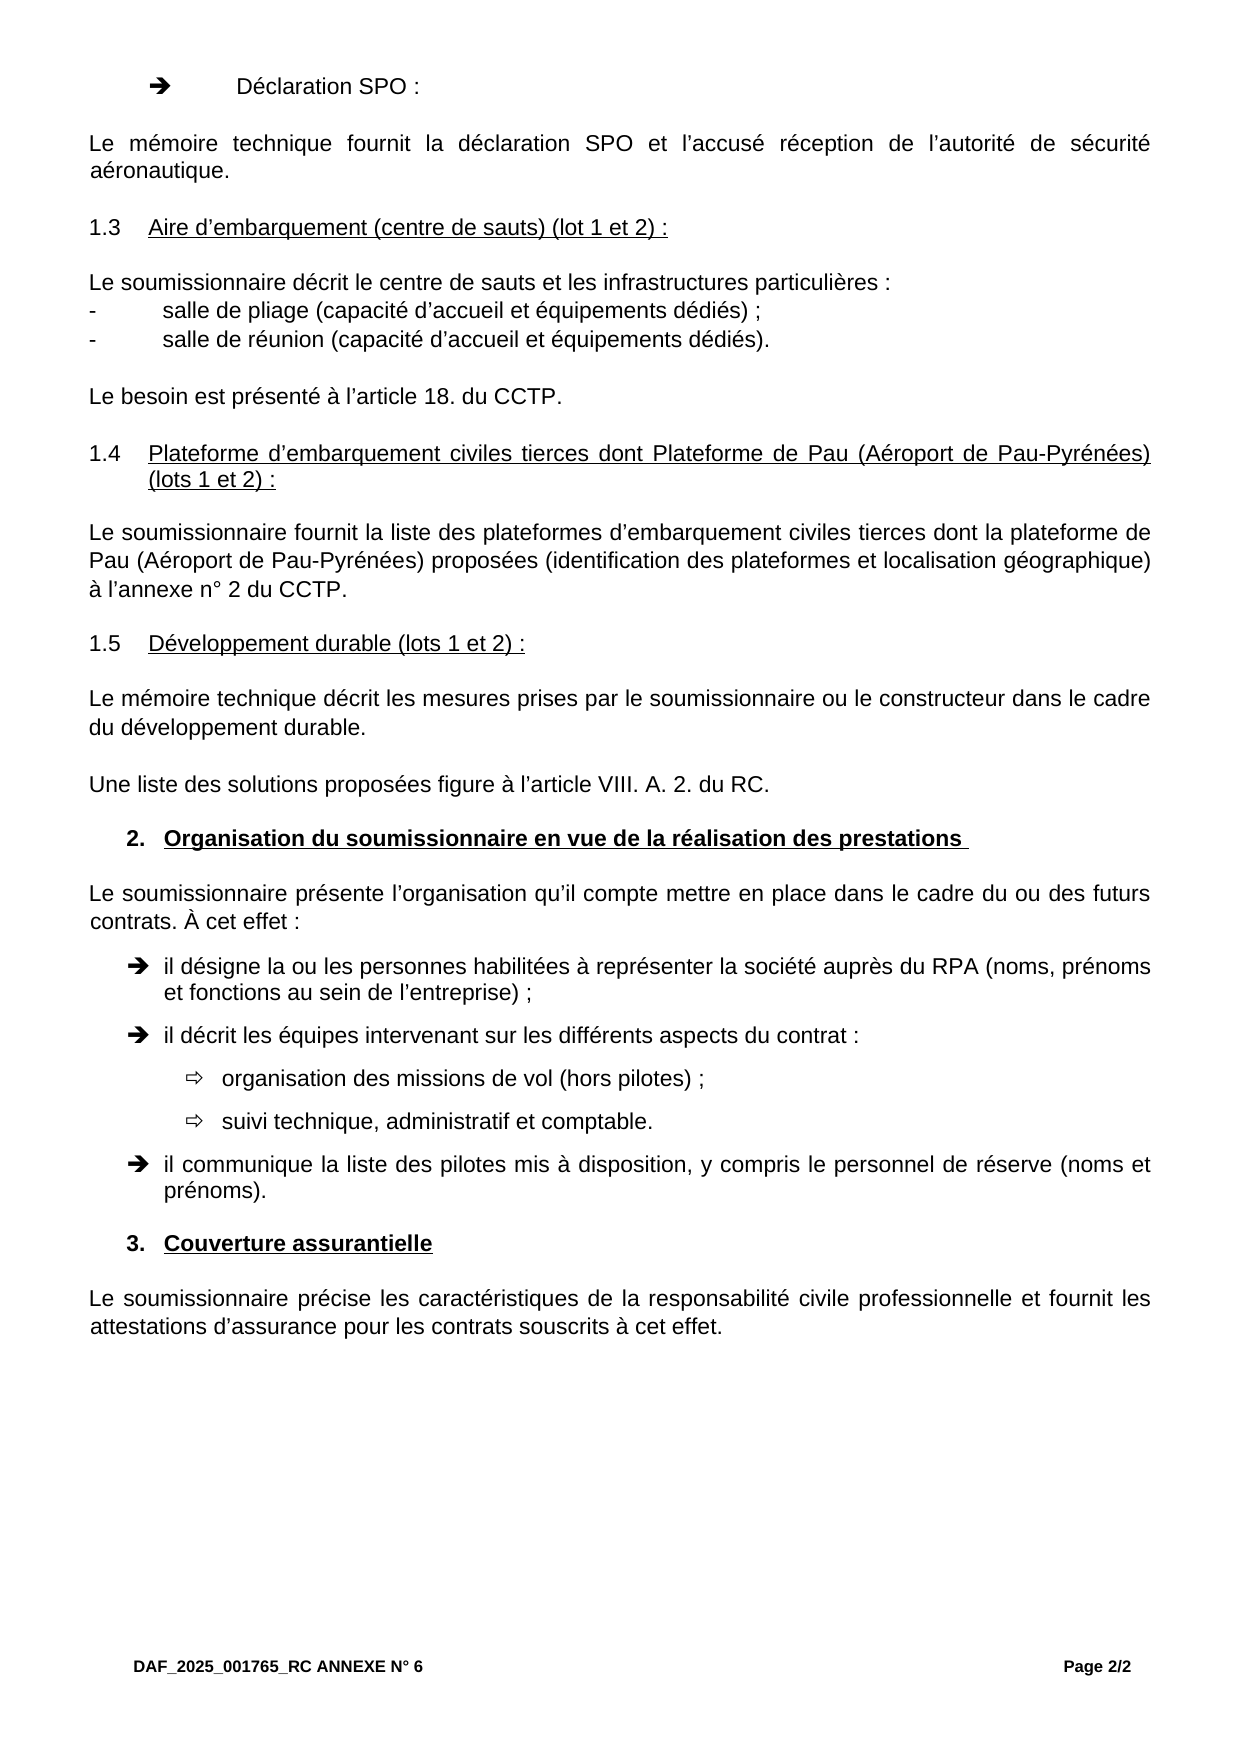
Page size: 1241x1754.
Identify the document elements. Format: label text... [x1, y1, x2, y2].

text - salle de pliage (capacité d’accueil et équipements dédiés) ; [89, 297, 1152, 324]
list organisation des missions de vol (hors pilotes) ; [184, 1065, 1152, 1091]
text Le mémoire technique décrit les mesures prises par le soumissionnaire ou le constructeur dans le cadre du développement durable. [89, 685, 1152, 740]
list Développement durable (lots 1 et 2) : [89, 630, 1152, 657]
list Plateforme d’embarquement civiles tierces dont Plateforme de Pau (Aéroport de Pau-Pyrénées) (lots 1 et 2) : [89, 440, 1152, 492]
text - salle de réunion (capacité d’accueil et équipements dédiés). [89, 326, 1152, 352]
list il communique la liste des pilotes mis à disposition, y compris le personnel de réserve (noms et prénoms). [126, 1151, 1152, 1204]
list Organisation du soumissionnaire en vue de la réalisation des prestations [126, 825, 1152, 852]
list suivi technique, administratif et comptable. [184, 1108, 1152, 1134]
text Le besoin est présenté à l’article 18. du CCTP. [89, 383, 1152, 409]
list il décrit les équipes intervenant sur les différents aspects du contrat : [126, 1022, 1152, 1048]
text Le soumissionnaire présente l’organisation qu’il compte mettre en place dans le cadre du ou des futurs contrats. À cet effet : [89, 880, 1152, 934]
text Le soumissionnaire précise les caractéristiques de la responsabilité civile professionnelle et fournit les attestations d’assurance pour les contrats souscrits à cet effet. [89, 1285, 1152, 1339]
list il désigne la ou les personnes habilitées à représenter la société auprès du RPA (noms, prénoms et fonctions au sein de l’entreprise) ; [126, 953, 1152, 1005]
list Déclaration SPO : [148, 73, 1152, 99]
list Aire d’embarquement (centre de sauts) (lot 1 et 2) : [89, 214, 1152, 241]
text Le mémoire technique fournit la déclaration SPO et l’accusé réception de l’autorité de sécurité aéronautique. [89, 129, 1152, 184]
list Couverture assurantielle [126, 1230, 1152, 1256]
text Le soumissionnaire fournit la liste des plateformes d’embarquement civiles tierces dont la plateforme de Pau (Aéroport de Pau-Pyrénées) proposées (identification des plateformes et localisation géographique) à l’annexe n° 2 du CCTP. [89, 519, 1152, 602]
text Une liste des solutions proposées figure à l’article VIII. A. 2. du RC. [89, 771, 1152, 797]
text Le soumissionnaire décrit le centre de sauts et les infrastructures particulières : [89, 269, 1152, 295]
